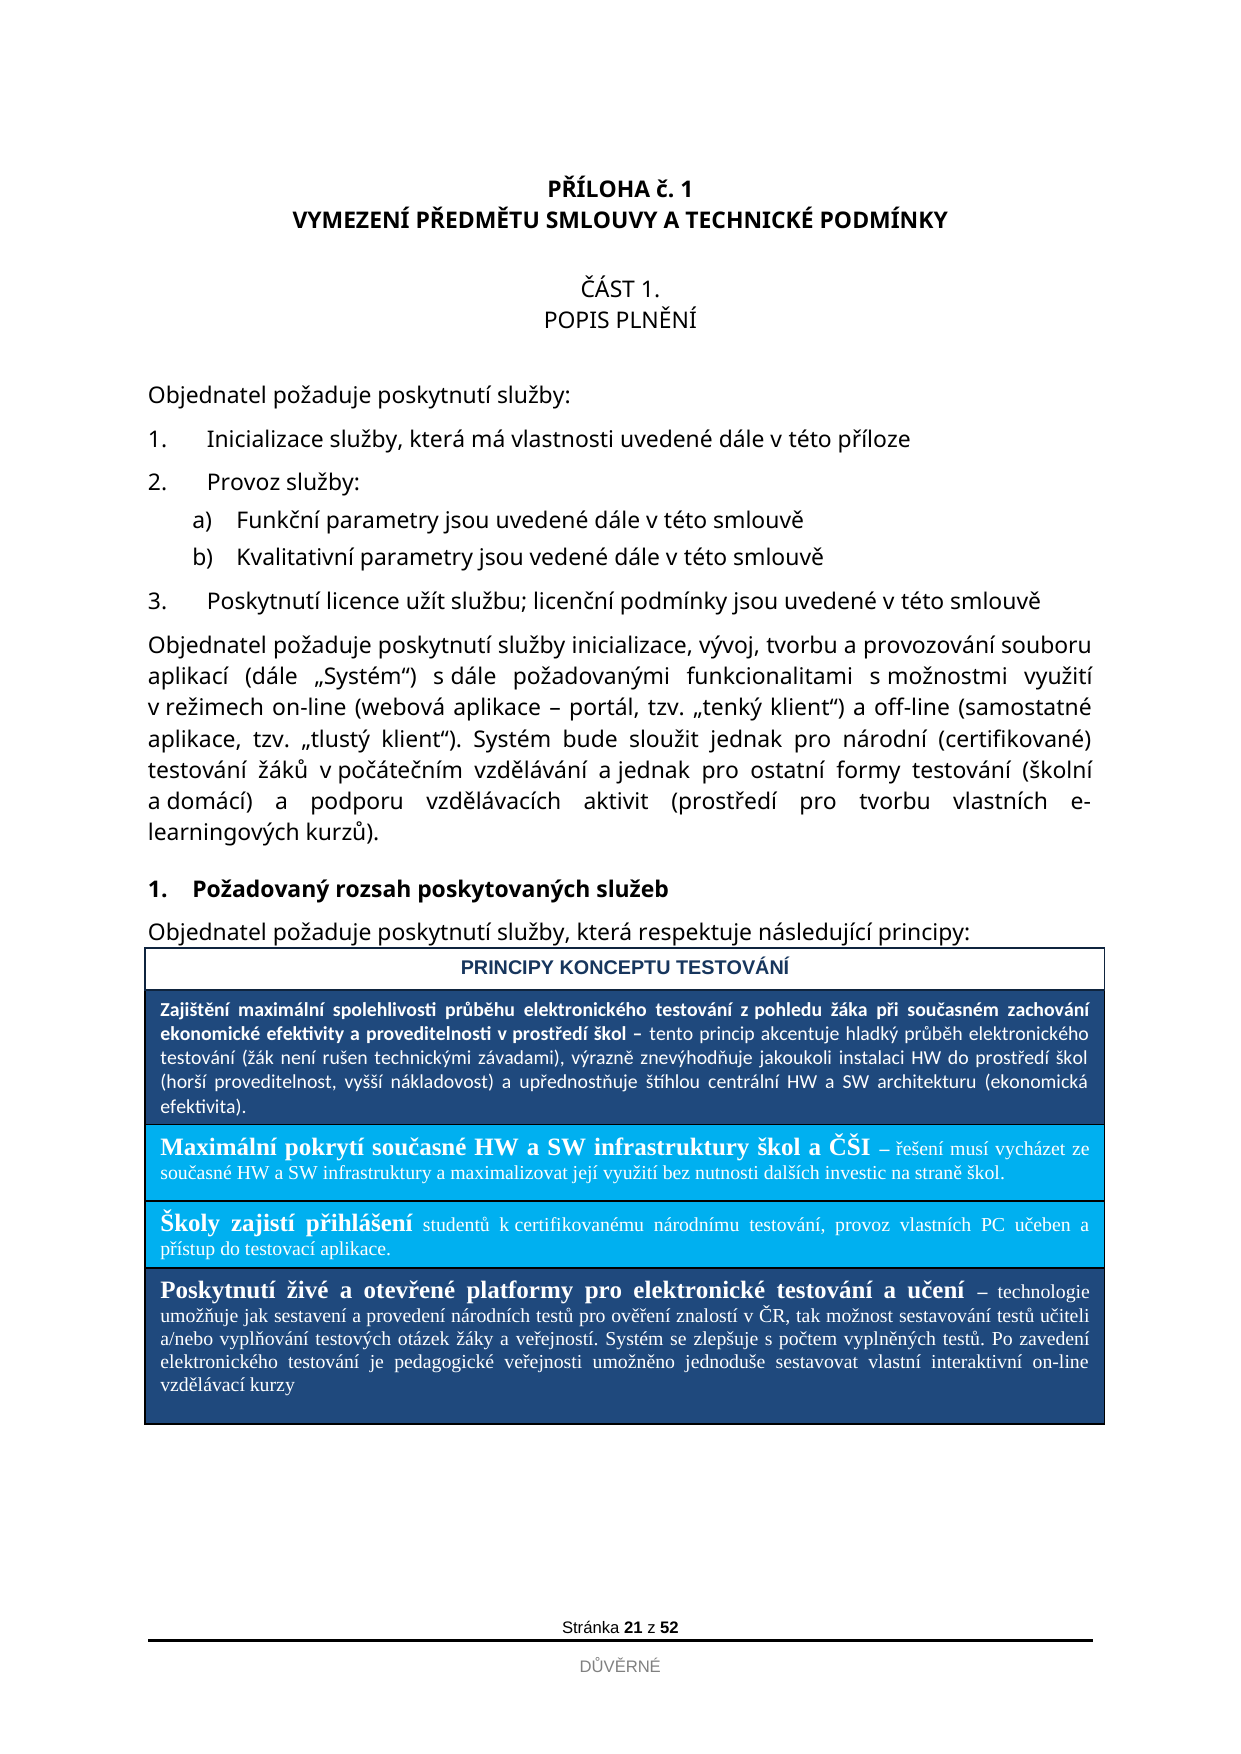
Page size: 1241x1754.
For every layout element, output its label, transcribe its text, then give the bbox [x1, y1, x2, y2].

list Inicializace služby, která má vlastnosti uvedené dále v této příloze [148, 423, 1093, 454]
text ČÁST 1. [148, 273, 1093, 304]
list Provoz služby: [148, 466, 1093, 498]
list Poskytnutí licence užít službu; licenční podmínky jsou uvedené v této smlouvě [148, 585, 1093, 616]
text Objednatel požaduje poskytnutí služby, která respektuje následující principy: [148, 916, 1093, 947]
list Požadovaný rozsah poskytovaných služeb [148, 873, 1093, 904]
text Objednatel požaduje poskytnutí služby inicializace, vývoj, tvorbu a provozování souboru aplikací (dále „Systém“) s dále požadovanými funkcionalitami s možnostmi využití v režimech on-line (webová aplikace – portál, tzv. „tenký klient“) a off-line (samostatné aplikace, tzv. „tlustý klient“). Systém bude sloužit jednak pro národní (certifikované) testování žáků v počátečním vzdělávání a jednak pro ostatní formy testování (školní a domácí) a podporu vzdělávacích aktivit (prostředí pro tvorbu vlastních e-learningových kurzů). [148, 629, 1093, 848]
list Funkční parametry jsou uvedené dále v této smlouvě [192, 504, 1093, 535]
list Kvalitativní parametry jsou vedené dále v této smlouvě [192, 541, 1093, 573]
text Objednatel požaduje poskytnutí služby: [148, 379, 1093, 410]
text PŘÍLOHA č. 1 VYMEZENÍ PŘEDMĚTU SMLOUVY A TECHNICKÉ PODMÍNKY [148, 173, 1093, 235]
text POPIS PLNĚNÍ [148, 304, 1093, 335]
